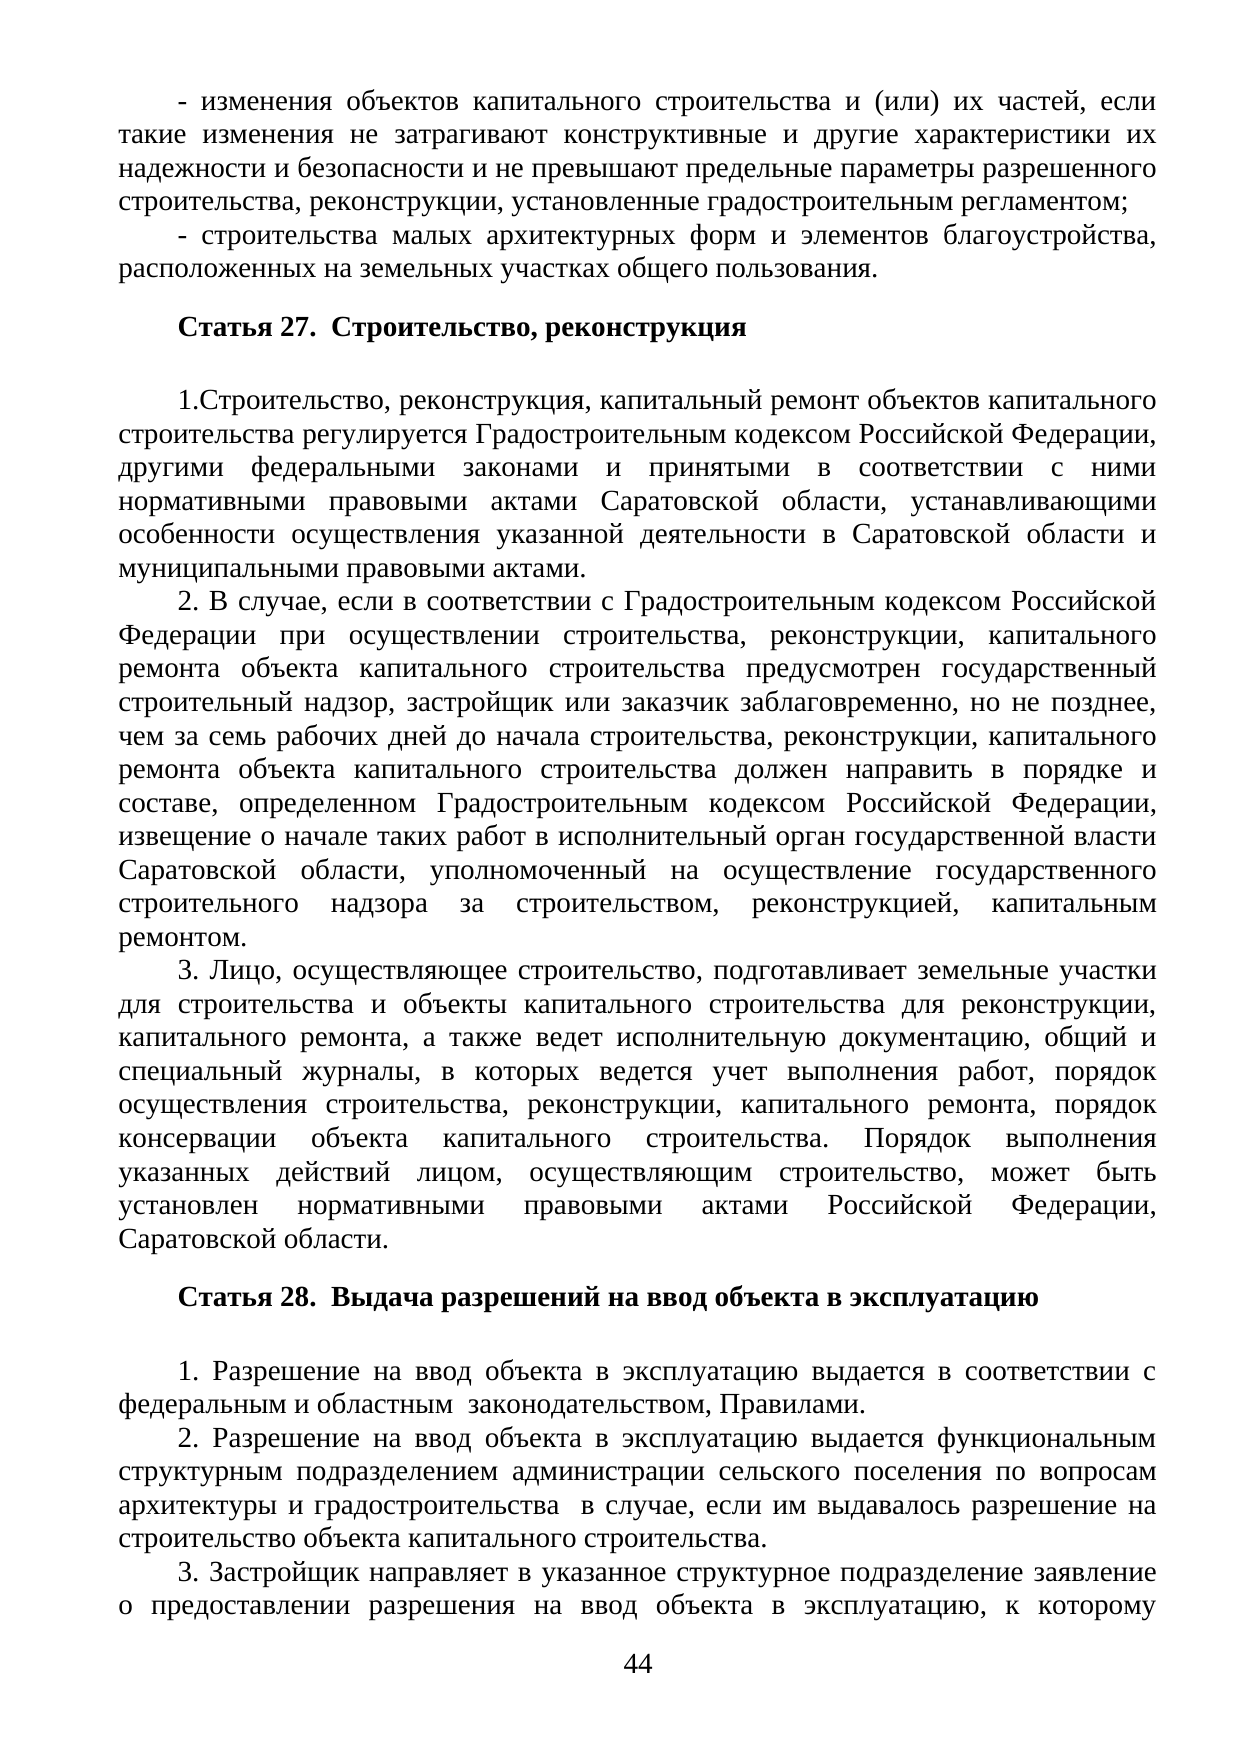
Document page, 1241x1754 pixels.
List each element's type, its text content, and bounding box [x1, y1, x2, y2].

subtitle Статья 27. Строительство, реконструкция [118, 309, 1157, 342]
text 2. В случае, если в соответствии с Градостроительным кодексом Российской Федерации при осуществлении строительства, реконструкции, капитального ремонта объекта капитального строительства предусмотрен государственный строительный надзор, застройщик или заказчик заблаговременно, но не позднее, чем за семь рабочих дней до начала строительства, реконструкции, капитального ремонта объекта капитального строительства должен направить в порядке и составе, определенном Градостроительным кодексом Российской Федерации, извещение о начале таких работ в исполнительный орган государственной власти Саратовской области, уполномоченный на осуществление государственного строительного надзора за строительством, реконструкцией, капитальным ремонтом. [118, 583, 1157, 952]
text 1.Строительство, реконструкция, капитальный ремонт объектов капитального строительства регулируется Градостроительным кодексом Российской Федерации, другими федеральными законами и принятыми в соответствии с ними нормативными правовыми актами Саратовской области, устанавливающими особенности осуществления указанной деятельности в Саратовской области и муниципальными правовыми актами. [118, 382, 1157, 583]
text - изменения объектов капитального строительства и (или) их частей, если такие изменения не затрагивают конструктивные и другие характеристики их надежности и безопасности и не превышают предельные параметры разрешенного строительства, реконструкции, установленные градостроительным регламентом; [118, 83, 1157, 217]
text 1. Разрешение на ввод объекта в эксплуатацию выдается в соответствии с федеральным и областным законодательством, Правилами. [118, 1353, 1157, 1420]
text - строительства малых архитектурных форм и элементов благоустройства, расположенных на земельных участках общего пользования. [118, 217, 1157, 284]
text 3. Лицо, осуществляющее строительство, подготавливает земельные участки для строительства и объекты капитального строительства для реконструкции, капитального ремонта, а также ведет исполнительную документацию, общий и специальный журналы, в которых ведется учет выполнения работ, порядок осуществления строительства, реконструкции, капитального ремонта, порядок консервации объекта капитального строительства. Порядок выполнения указанных действий лицом, осуществляющим строительство, может быть установлен нормативными правовыми актами Российской Федерации, Саратовской области. [118, 952, 1157, 1254]
subtitle Статья 28. Выдача разрешений на ввод объекта в эксплуатацию [118, 1279, 1157, 1313]
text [118, 1554, 1157, 1621]
text 2. Разрешение на ввод объекта в эксплуатацию выдается функциональным структурным подразделением администрации сельского поселения по вопросам архитектуры и градостроительства в случае, если им выдавалось разрешение на строительство объекта капитального строительства. [118, 1420, 1157, 1554]
